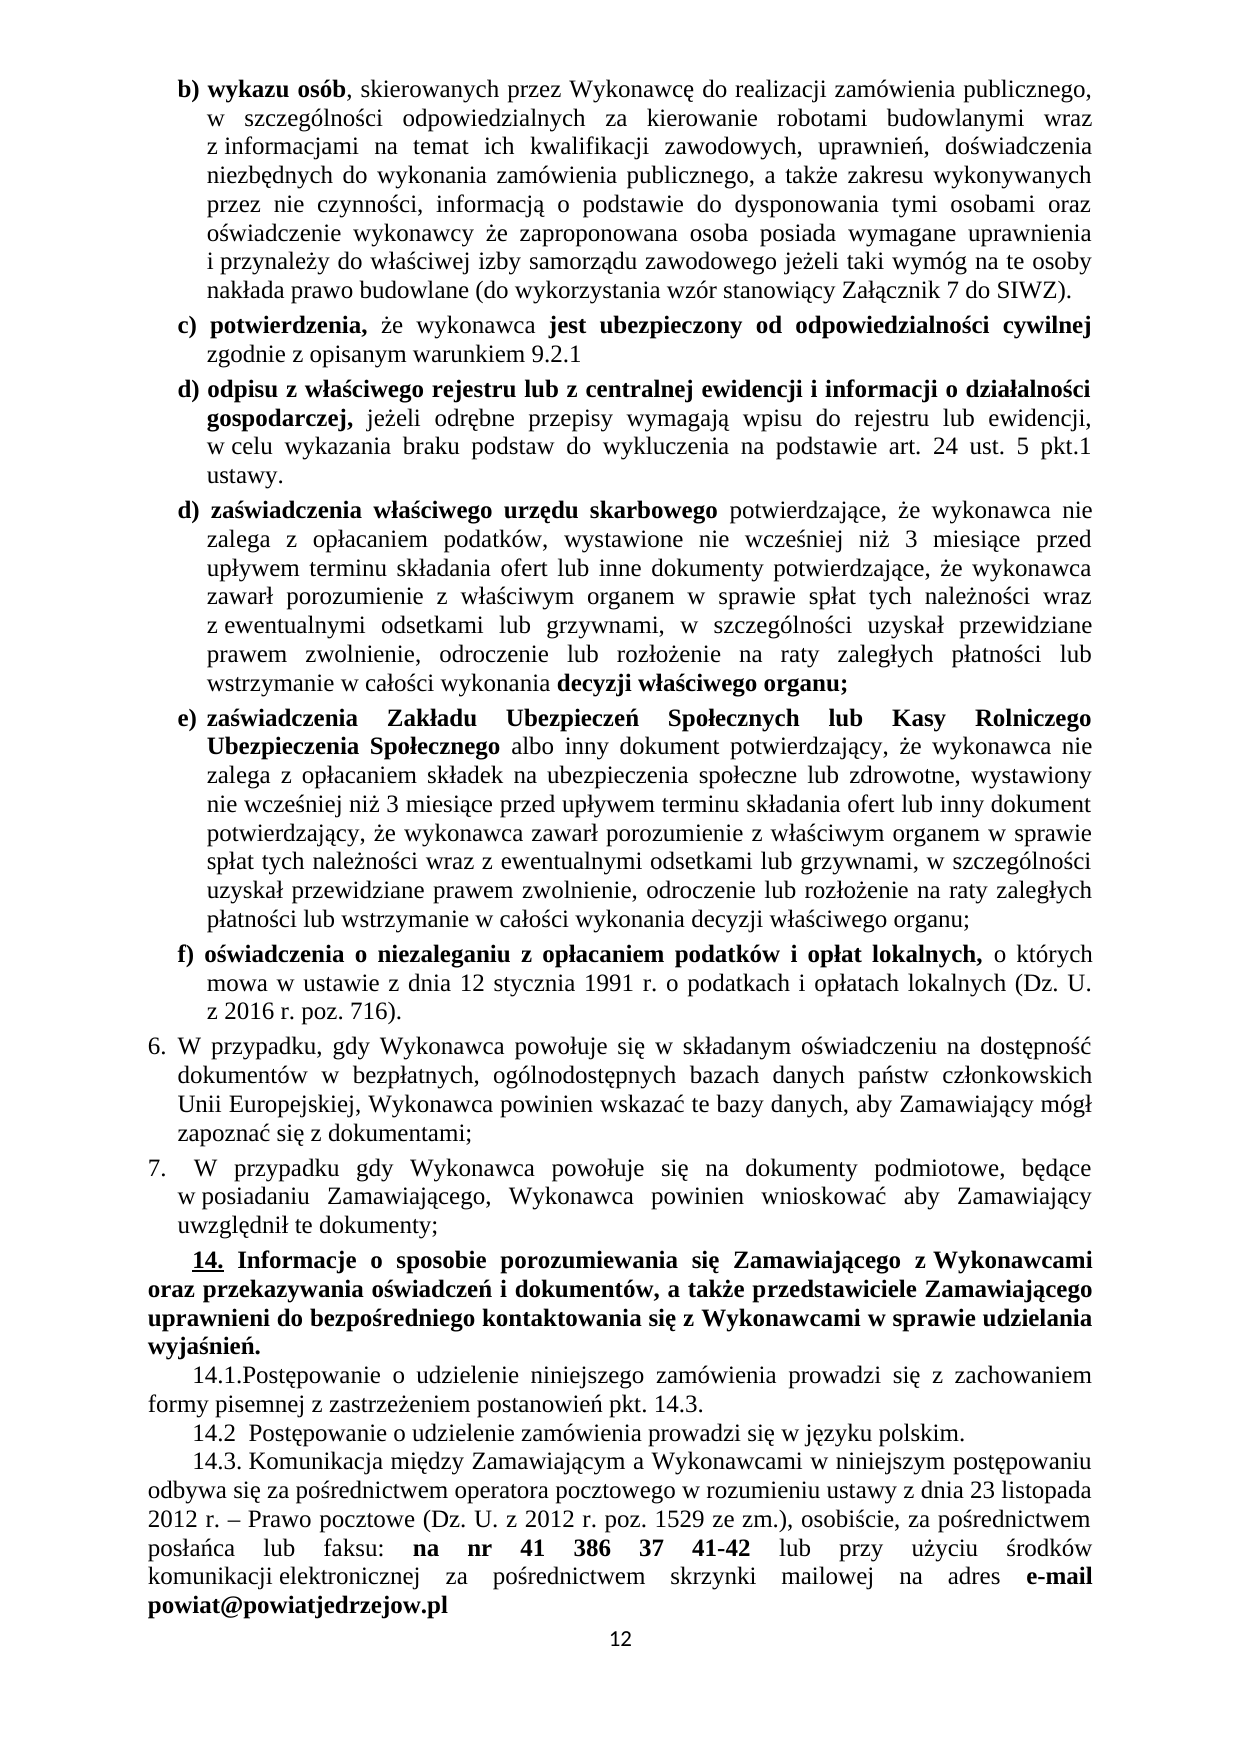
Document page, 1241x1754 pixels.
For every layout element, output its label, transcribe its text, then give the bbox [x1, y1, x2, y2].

text c) potwierdzenia, że wykonawca jest ubezpieczony od odpowiedzialności cywilnej zgodnie z opisanym warunkiem 9.2.1 [177, 310, 1093, 368]
text 6. W przypadku, gdy Wykonawca powołuje się w składanym oświadczeniu na dostępność dokumentów w bezpłatnych, ogólnodostępnych bazach danych państw członkowskich Unii Europejskiej, Wykonawca powinien wskazać te bazy danych, aby Zamawiający mógł zapoznać się z dokumentami; [148, 1031, 1093, 1146]
text d) odpisu z właściwego rejestru lub z centralnej ewidencji i informacji o działalności gospodarczej, jeżeli odrębne przepisy wymagają wpisu do rejestru lub ewidencji, w celu wykazania braku podstaw do wykluczenia na podstawie art. 24 ust. 5 pkt.1 ustawy. [177, 374, 1093, 489]
text 14.2 Postępowanie o udzielenie zamówienia prowadzi się w języku polskim. [148, 1418, 1093, 1446]
text d) zaświadczenia właściwego urzędu skarbowego potwierdzające, że wykonawca nie zalega z opłacaniem podatków, wystawione nie wcześniej niż 3 miesiące przed upływem terminu składania ofert lub inne dokumenty potwierdzające, że wykonawca zawarł porozumienie z właściwym organem w sprawie spłat tych należności wraz z ewentualnymi odsetkami lub grzywnami, w szczególności uzyskał przewidziane prawem zwolnienie, odroczenie lub rozłożenie na raty zaległych płatności lub wstrzymanie w całości wykonania decyzji właściwego organu; [177, 495, 1093, 696]
text 7. W przypadku gdy Wykonawca powołuje się na dokumenty podmiotowe, będące w posiadaniu Zamawiającego, Wykonawca powinien wnioskować aby Zamawiający uwzględnił te dokumenty; [148, 1153, 1093, 1239]
text 14.3. Komunikacja między Zamawiającym a Wykonawcami w niniejszym postępowaniu odbywa się za pośrednictwem operatora pocztowego w rozumieniu ustawy z dnia 23 listopada 2012 r. – Prawo pocztowe (Dz. U. z 2012 r. poz. 1529 ze zm.), osobiście, za pośrednictwem posłańca lub faksu: na nr 41 386 37 41-42 lub przy użyciu środków komunikacji elektronicznej za pośrednictwem skrzynki mailowej na adres e-mail powiat@powiatjedrzejow.pl [148, 1446, 1093, 1619]
text b) wykazu osób, skierowanych przez Wykonawcę do realizacji zamówienia publicznego, w szczególności odpowiedzialnych za kierowanie robotami budowlanymi wraz z informacjami na temat ich kwalifikacji zawodowych, uprawnień, doświadczenia niezbędnych do wykonania zamówienia publicznego, a także zakresu wykonywanych przez nie czynności, informacją o podstawie do dysponowania tymi osobami oraz oświadczenie wykonawcy że zaproponowana osoba posiada wymagane uprawnienia i przynależy do właściwej izby samorządu zawodowego jeżeli taki wymóg na te osoby nakłada prawo budowlane (do wykorzystania wzór stanowiący Załącznik 7 do SIWZ). [177, 74, 1093, 304]
text f) oświadczenia o niezaleganiu z opłacaniem podatków i opłat lokalnych, o których mowa w ustawie z dnia 12 stycznia 1991 r. o podatkach i opłatach lokalnych (Dz. U. z 2016 r. poz. 716). [177, 939, 1093, 1025]
text e) zaświadczenia Zakładu Ubezpieczeń Społecznych lub Kasy Rolniczego Ubezpieczenia Społecznego albo inny dokument potwierdzający, że wykonawca nie zalega z opłacaniem składek na ubezpieczenia społeczne lub zdrowotne, wystawiony nie wcześniej niż 3 miesiące przed upływem terminu składania ofert lub inny dokument potwierdzający, że wykonawca zawarł porozumienie z właściwym organem w sprawie spłat tych należności wraz z ewentualnymi odsetkami lub grzywnami, w szczególności uzyskał przewidziane prawem zwolnienie, odroczenie lub rozłożenie na raty zaległych płatności lub wstrzymanie w całości wykonania decyzji właściwego organu; [177, 703, 1093, 933]
text 14.1.Postępowanie o udzielenie niniejszego zamówienia prowadzi się z zachowaniem formy pisemnej z zastrzeżeniem postanowień pkt. 14.3. [148, 1360, 1093, 1418]
text 14. Informacje o sposobie porozumiewania się Zamawiającego z Wykonawcami oraz przekazywania oświadczeń i dokumentów, a także przedstawiciele Zamawiającego uprawnieni do bezpośredniego kontaktowania się z Wykonawcami w sprawie udzielania wyjaśnień. [148, 1245, 1093, 1360]
